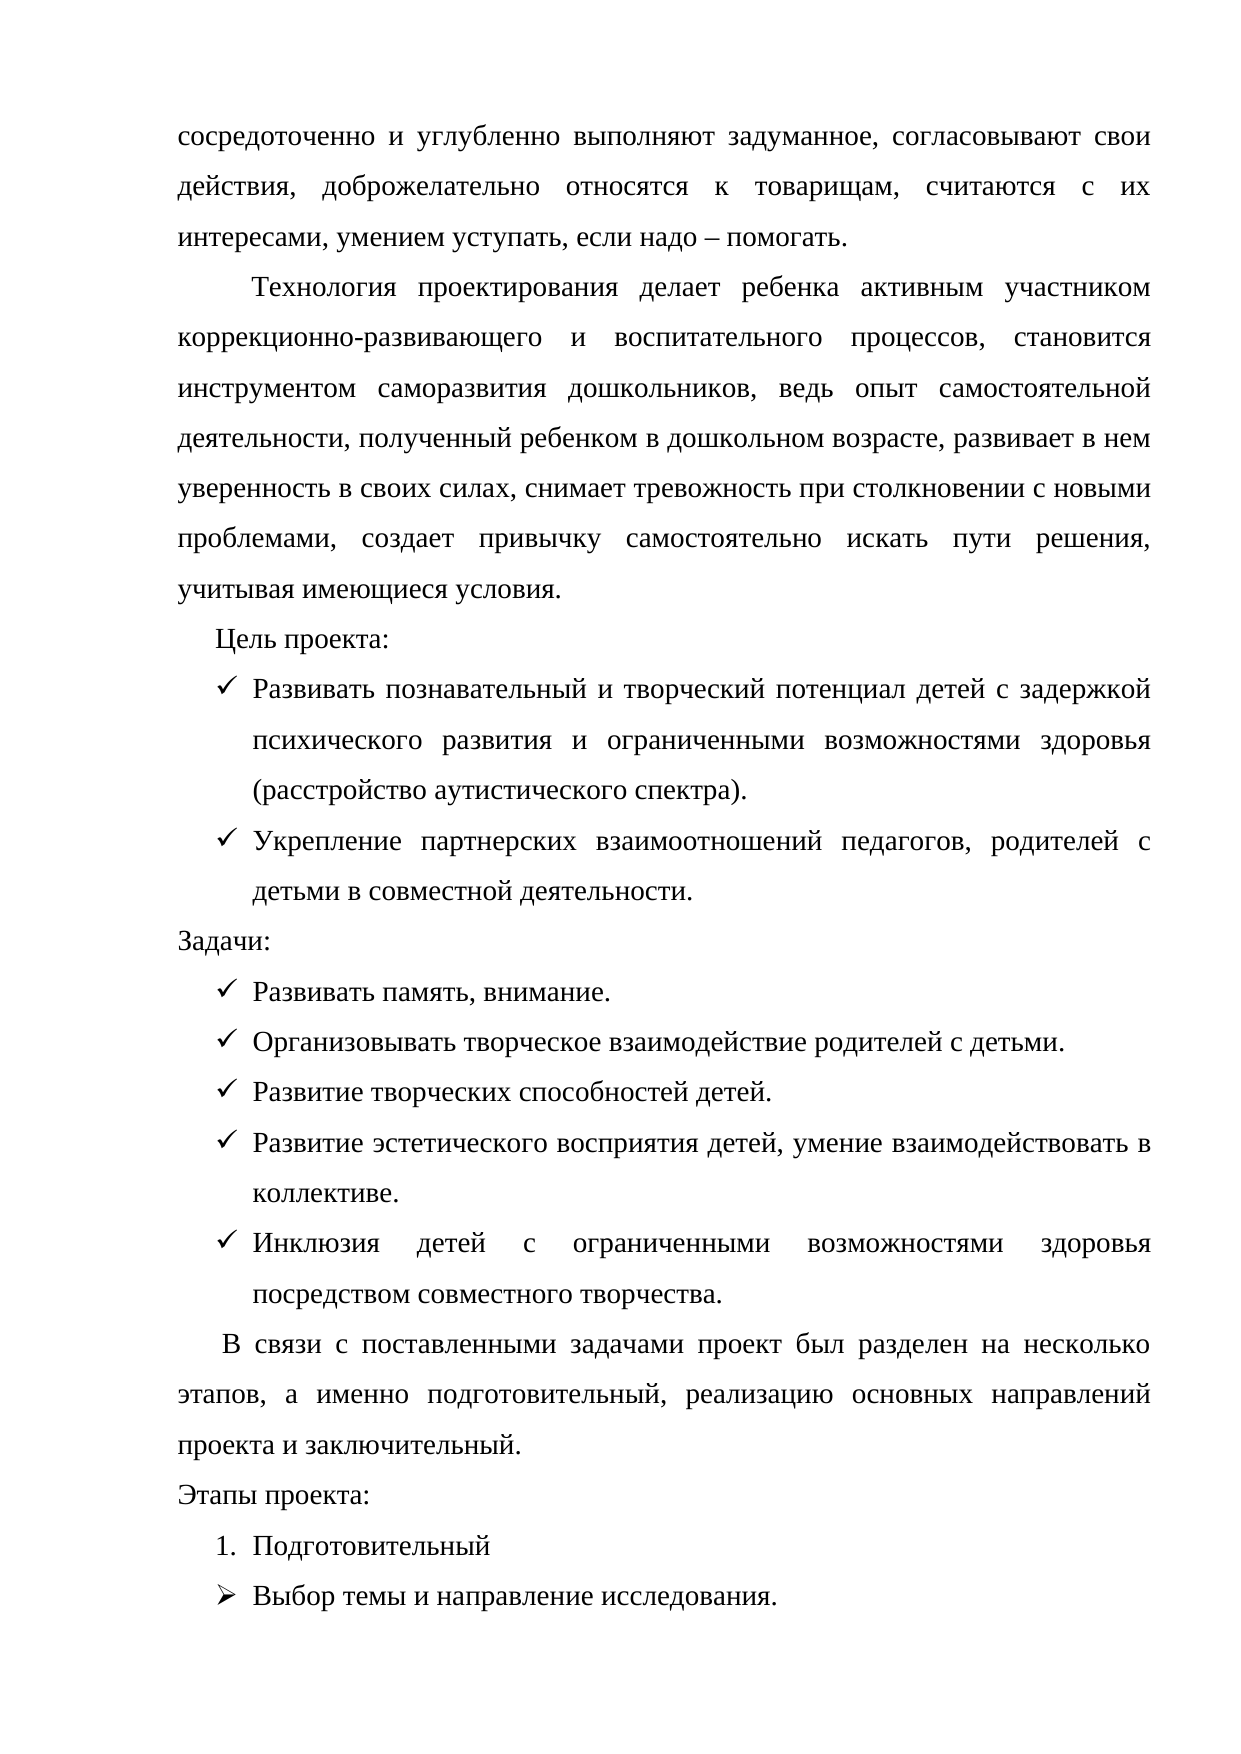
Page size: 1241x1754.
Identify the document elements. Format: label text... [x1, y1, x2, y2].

list Развитие эстетического восприятия детей, умение взаимодействовать в коллективе. [215, 1125, 1152, 1209]
list Укрепление партнерских взаимоотношений педагогов, родителей с детьми в совместной деятельности. [215, 823, 1152, 907]
list Выбор темы и направление исследования. [215, 1578, 1152, 1612]
text Цель проекта: [177, 621, 1152, 655]
list Инклюзия детей с ограниченными возможностями здоровья посредством совместного творчества. [215, 1226, 1152, 1309]
list Развивать память, внимание. [215, 974, 1152, 1007]
list Подготовительный [215, 1528, 1152, 1561]
text Технология проектирования делает ребенка активным участником коррекционно-развивающего и воспитательного процессов, становится инструментом саморазвития дошкольников, ведь опыт самостоятельной деятельности, полученный ребенком в дошкольном возрасте, развивает в нем уверенность в своих силах, снимает тревожность при столкновении с новыми проблемами, создает привычку самостоятельно искать пути решения, учитывая имеющиеся условия. [177, 269, 1152, 604]
list Развитие творческих способностей детей. [215, 1074, 1152, 1108]
text В связи с поставленными задачами проект был разделен на несколько этапов, а именно подготовительный, реализацию основных направлений проекта и заключительный. [177, 1326, 1152, 1461]
text Этапы проекта: [177, 1477, 1152, 1511]
text Задачи: [177, 923, 1152, 957]
list Развивать познавательный и творческий потенциал детей с задержкой психического развития и ограниченными возможностями здоровья (расстройство аутистического спектра). [215, 672, 1152, 806]
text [177, 118, 1152, 252]
list Организовывать творческое взаимодействие родителей с детьми. [215, 1024, 1152, 1058]
